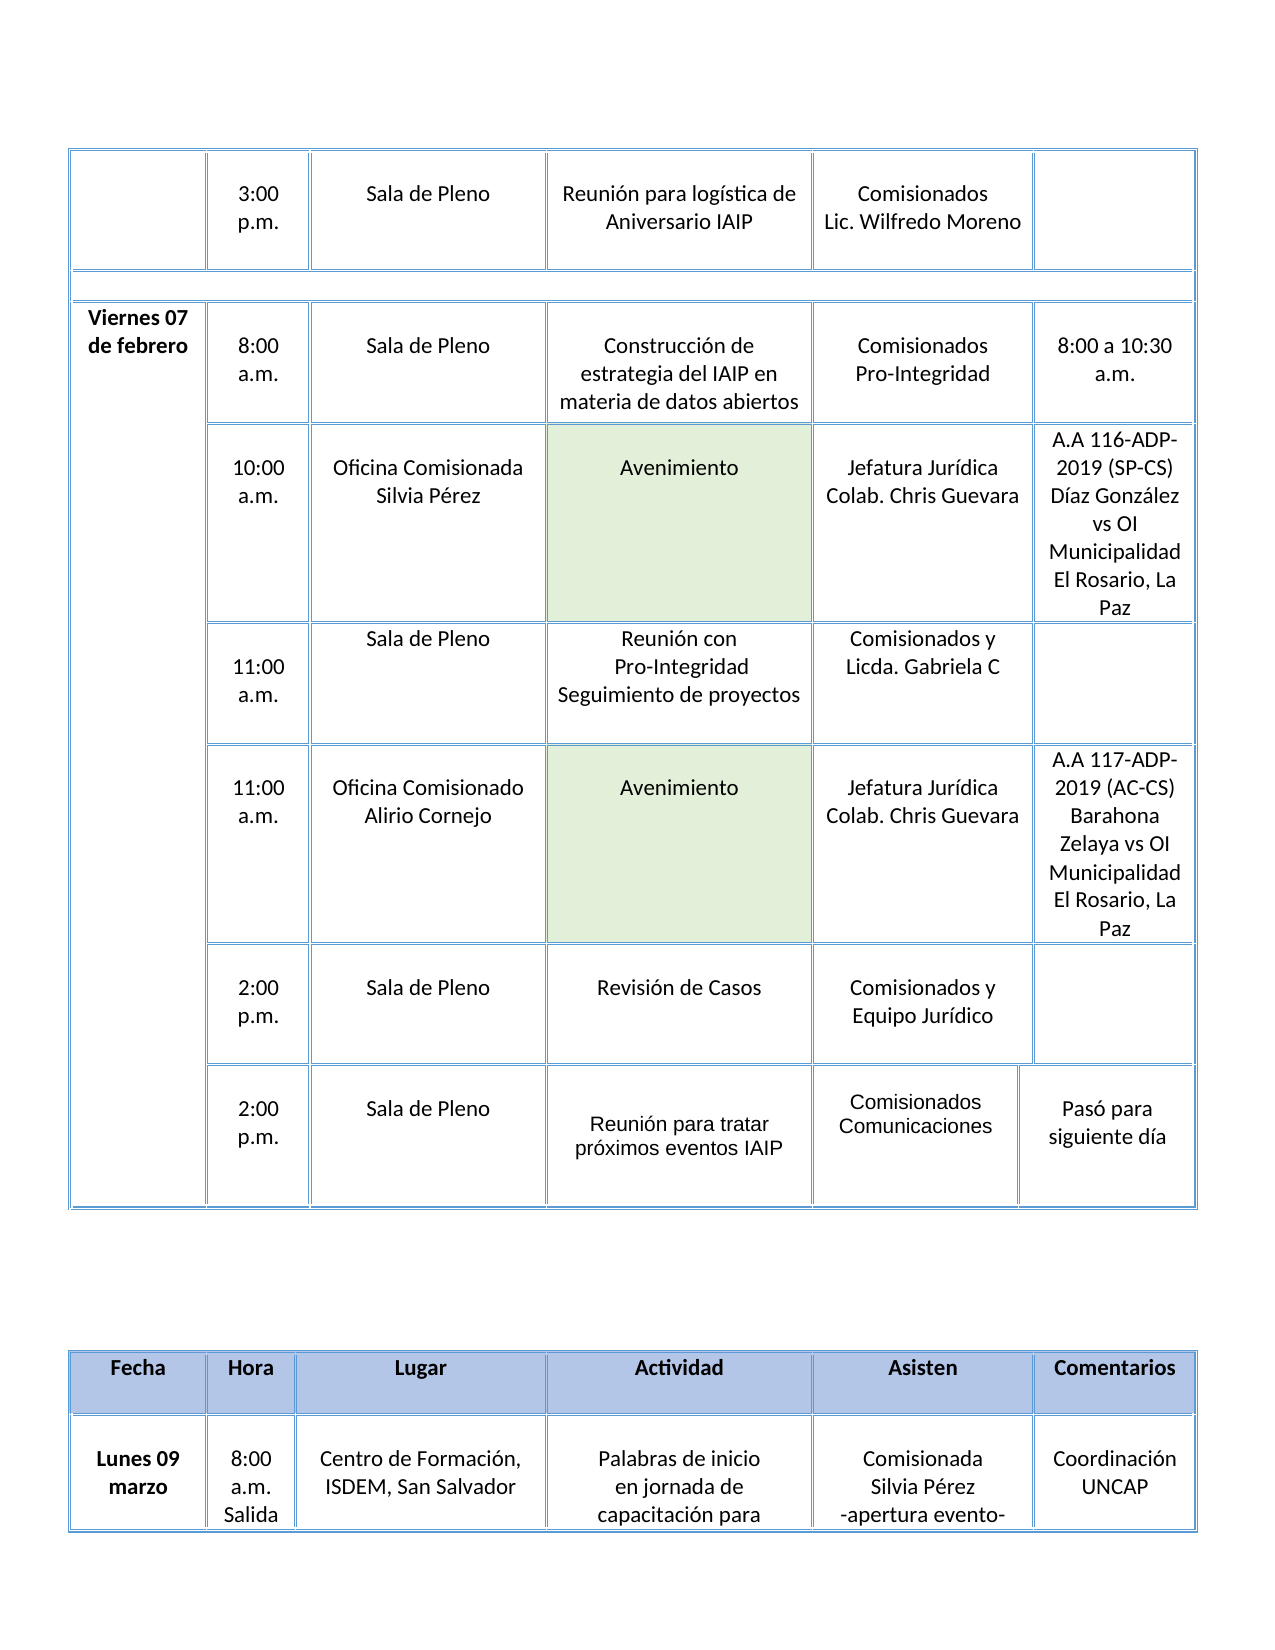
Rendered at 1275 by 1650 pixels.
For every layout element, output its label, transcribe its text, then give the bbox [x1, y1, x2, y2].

table_cell Jefatura Jurídica Colab. Chris Guevara [814, 746, 1032, 942]
table_cell Pasó para siguiente día [1019, 1063, 1196, 1206]
table_cell Comisionados y Licda. Gabriela C [814, 624, 1032, 742]
table_cell Comisionados y Equipo Jurídico [814, 945, 1032, 1063]
table_cell Sala de Pleno [310, 151, 546, 269]
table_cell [546, 1416, 812, 1529]
table_cell [69, 269, 1196, 300]
table_cell [71, 149, 207, 269]
table_cell Reunión con Pro-Integridad Seguimiento de proyectos [548, 624, 811, 742]
table_cell 2:00 p.m. [207, 1063, 310, 1206]
table_cell Reunión para logística de Aniversario IAIP [546, 151, 812, 269]
table_cell Comisionados Lic. Wilfredo Moreno [812, 149, 1034, 269]
table_cell Coordinación UNCAP [1034, 1413, 1196, 1529]
table_cell Oficina Comisionado Alirio Cornejo [312, 746, 545, 942]
table_cell Comisionados Pro-Integridad [814, 303, 1032, 422]
table_cell 8:00 a 10:30 a.m. [1034, 300, 1196, 422]
table_header Asisten [812, 1351, 1034, 1413]
table_cell Avenimiento [548, 746, 811, 942]
table_cell Reunión para tratar próximos eventos IAIP [546, 1066, 812, 1206]
table_cell Viernes 07 de febrero [69, 300, 207, 1206]
table_cell [1034, 151, 1194, 269]
table_cell Revisión de Casos [548, 945, 811, 1063]
table_cell [1035, 942, 1195, 1063]
table_cell Construcción de estrategia del IAIP en materia de datos abiertos [548, 303, 811, 422]
table_cell Comisionados Comunicaciones [812, 1064, 1019, 1206]
table_cell Lunes 09 marzo [69, 1413, 207, 1529]
table_header Lugar [295, 1353, 546, 1413]
table_header Actividad [546, 1353, 812, 1413]
table_cell Sala de Pleno [312, 945, 545, 1063]
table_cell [812, 1413, 1034, 1529]
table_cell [295, 1416, 546, 1529]
table_cell [1034, 621, 1196, 742]
table_cell Sala de Pleno [312, 624, 545, 742]
table_cell 10:00 a.m. [208, 425, 308, 621]
table_header Fecha [69, 1351, 207, 1413]
table_cell 3:00 p.m. [207, 149, 310, 269]
table_cell Oficina Comisionada Silvia Pérez [312, 425, 545, 621]
table_cell Sala de Pleno [312, 303, 545, 422]
table_cell Jefatura Jurídica Colab. Chris Guevara [814, 425, 1032, 621]
table_cell 11:00 a.m. [208, 624, 308, 742]
table_header Hora [207, 1353, 295, 1413]
table_cell Avenimiento [548, 425, 811, 621]
table_cell 8:00 a.m. Salida [207, 1416, 295, 1529]
table_cell 8:00 a.m. [208, 303, 308, 422]
table_cell Sala de Pleno [310, 1066, 546, 1206]
table_header Comentarios [1034, 1353, 1194, 1413]
table_cell 2:00 p.m. [208, 945, 308, 1063]
table_cell A.A 116-ADP-2019 (SP-CS) Díaz González vs OI Municipalidad El Rosario, La Paz [1035, 422, 1195, 621]
table_cell A.A 117-ADP-2019 (AC-CS) Barahona Zelaya vs OI Municipalidad El Rosario, La Paz [1035, 743, 1195, 942]
table_cell 11:00 a.m. [208, 746, 308, 942]
